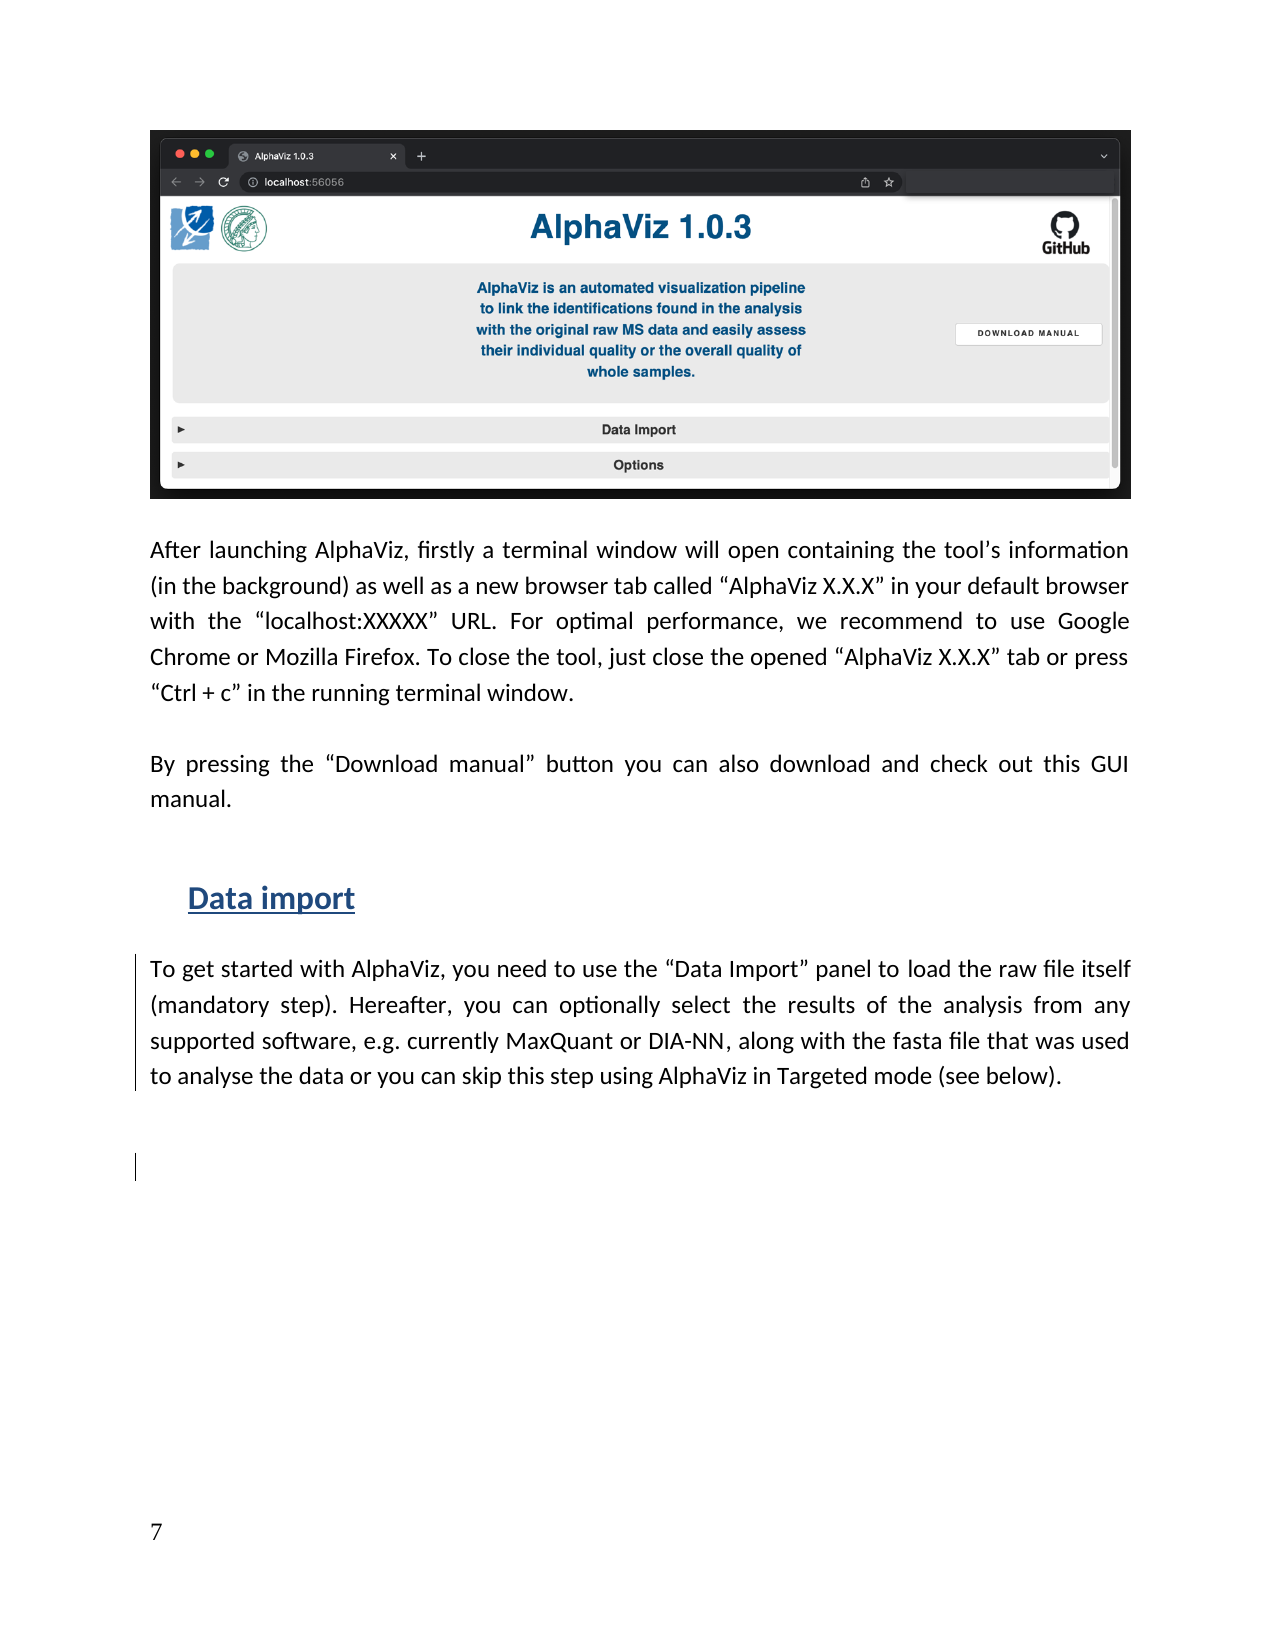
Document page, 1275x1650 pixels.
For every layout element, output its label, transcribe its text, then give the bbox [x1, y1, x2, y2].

text After launching AlphaViz, firstly a terminal window will open containing the tool’s information (in the background) as well as a new browser tab called “AlphaViz X.X.X” in your default browser with the “localhost:XXXXX” URL. For optimal performance, we recommend to use Google Chrome or Mozilla Firefox. To close the tool, just close the opened “AlphaViz X.X.X” tab or press “Ctrl + c” in the running terminal window. [150, 534, 1131, 707]
picture [150, 130, 1131, 499]
subtitle Data import [151, 877, 1131, 918]
text By pressing the “Download manual” button you can also download and check out this GUI manual. [150, 748, 1131, 814]
text To get started with AlphaViz, you need to use the “Data Import” panel to load the raw file itself (mandatory step). Hereafter, you can optionally select the results of the analysis from any supported software, e.g. currently MaxQuant or DIA-NN, along with the fasta file that was used to analyse the data or you can skip this step using AlphaViz in Targeted mode (see below). [150, 954, 1131, 1091]
